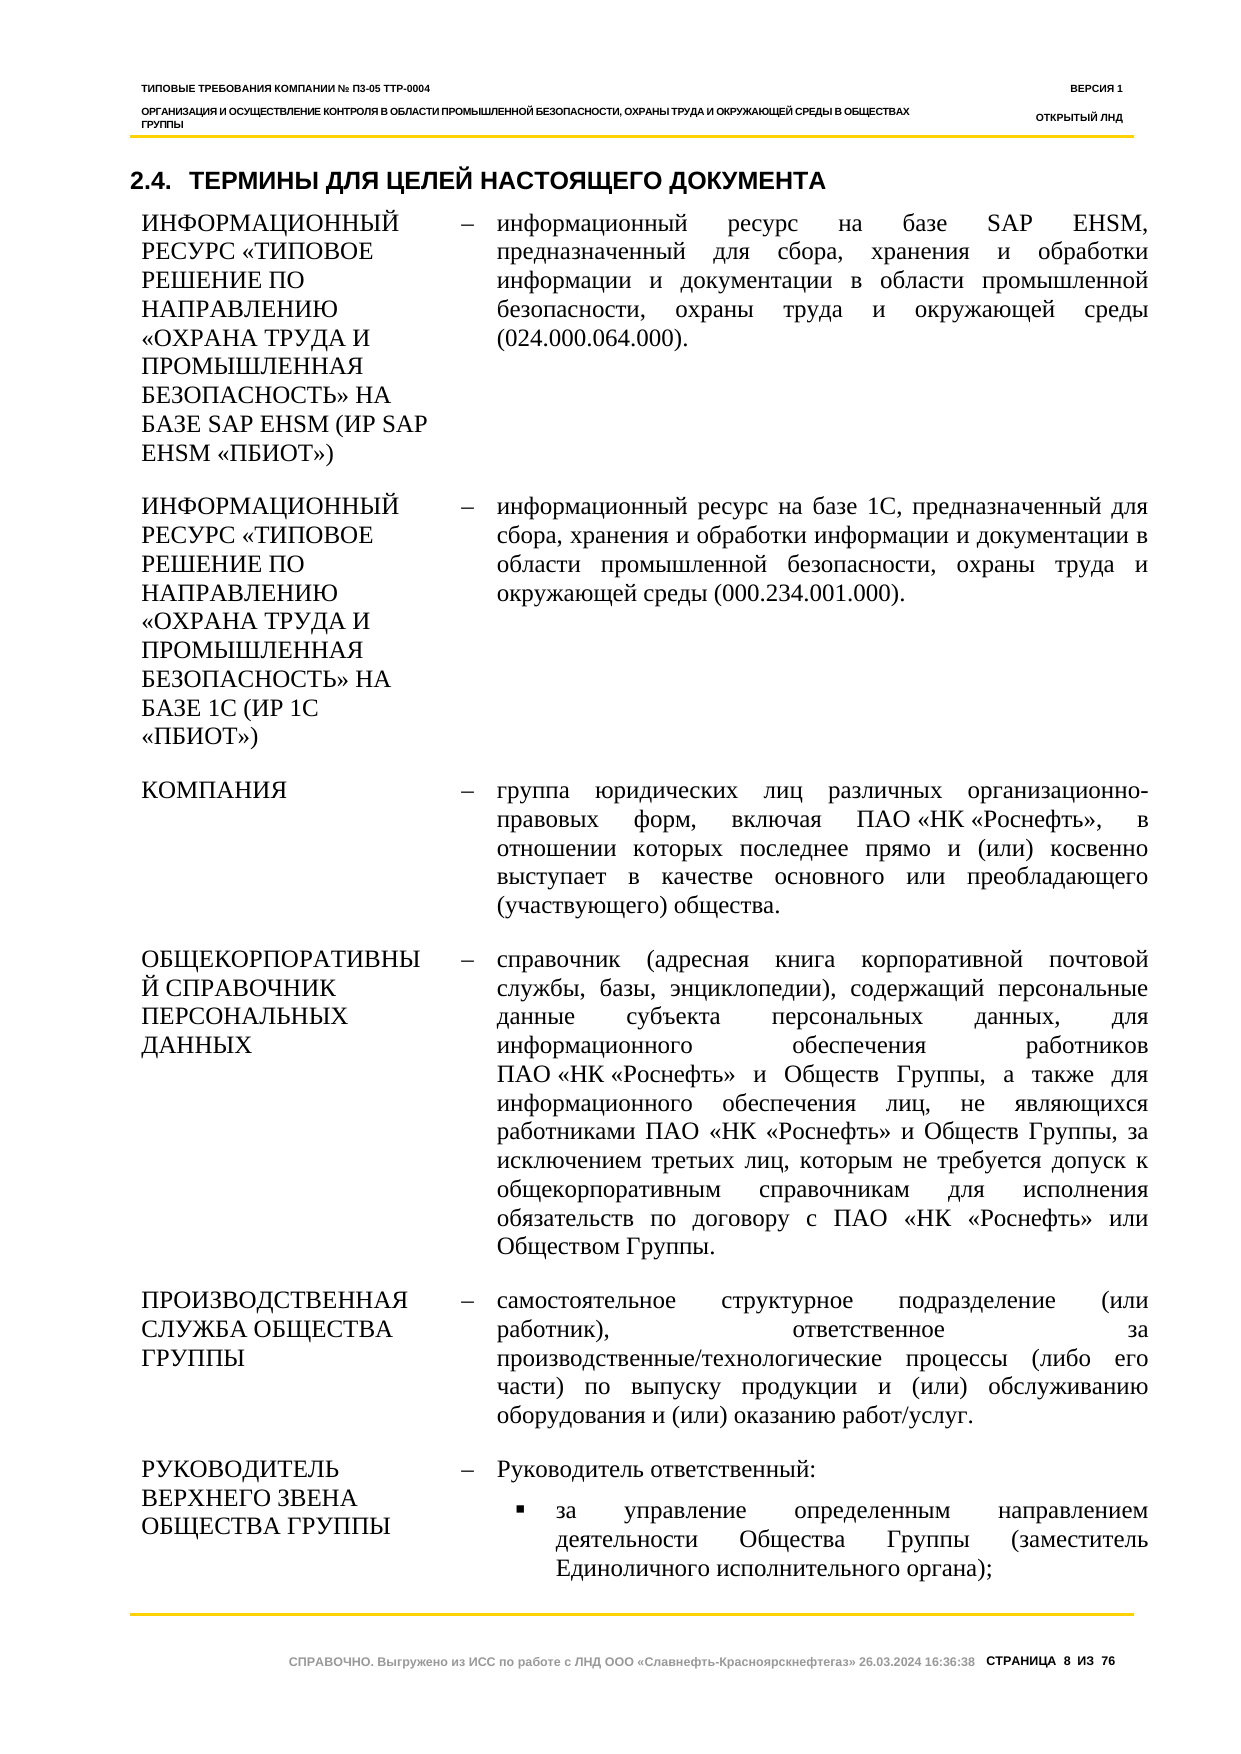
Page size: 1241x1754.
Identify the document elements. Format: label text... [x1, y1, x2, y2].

table_cell ИНФОРМАЦИОННЫЙ РЕСУРС «Типовое решение по направлению «Охрана труда и промышленная безопасность» на базе 1C (ИР 1C «ПБиОТ») [130, 479, 450, 763]
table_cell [130, 1441, 450, 1581]
table_cell производственная служба общества группы [130, 1273, 450, 1441]
table_cell – [450, 479, 485, 763]
table_cell cправочник (адресная книга корпоративной почтовой службы, базы, энциклопедии), содержащий персональные данные субъекта персональных данных, для информационного обеспечения работников ПАО «НК «Роснефть» и Обществ Группы, а также для информационного обеспечения лиц, не являющихся работниками ПАО «НК «Роснефть» и Обществ Группы, за исключением третьих лиц, которым не требуется допуск к общекорпоративным справочникам для исполнения обязательств по договору с ПАО «НК «Роснефть» или Обществом Группы. [485, 931, 1160, 1273]
table_header ИНФОРМАЦИОННЫЙ РЕСУРС «Типовое решение по направлению «Охрана труда и промышленная безопасность» на базе SAP EHSM (ИР SAP EHSM «ПБиОТ») [130, 195, 450, 479]
table_cell группа юридических лиц различных организационно-правовых форм, включая ПАО «НК «Роснефть», в отношении которых последнее прямо и (или) косвенно выступает в качестве основного или преобладающего (участвующего) общества. [485, 763, 1160, 931]
table_header информационный ресурс на базе SAP EHSM, предназначенный для сбора, хранения и обработки информации и документации в области промышленной безопасности, охраны труда и окружающей среды (024.000.064.000). [485, 195, 1160, 479]
table_cell – [450, 1441, 485, 1581]
list ТЕРМИНЫ ДЛЯ ЦЕЛЕЙ НАСТОЯЩЕГО ДОКУМЕНТА [130, 166, 1134, 195]
table_cell ОБЩЕКОРПОРАТИВНЫЙ СПРАВОЧНИК ПЕРСОНАЛЬНЫХ ДАННЫХ [130, 931, 450, 1273]
table_cell самостоятельное структурное подразделение (или работник), ответственное за производственные/технологические процессы (либо его части) по выпуску продукции и (или) обслуживанию оборудования и (или) оказанию работ/услуг. [485, 1273, 1160, 1441]
table_cell КОМПАНИЯ [130, 763, 450, 931]
table_cell – [450, 931, 485, 1273]
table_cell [485, 1441, 1160, 1581]
table_cell информационный ресурс на базе 1C, предназначенный для сбора, хранения и обработки информации и документации в области промышленной безопасности, охраны труда и окружающей среды (000.234.001.000). [485, 479, 1160, 763]
table_cell – [450, 763, 485, 931]
table_cell – [450, 1273, 485, 1441]
table_header – [450, 195, 485, 479]
